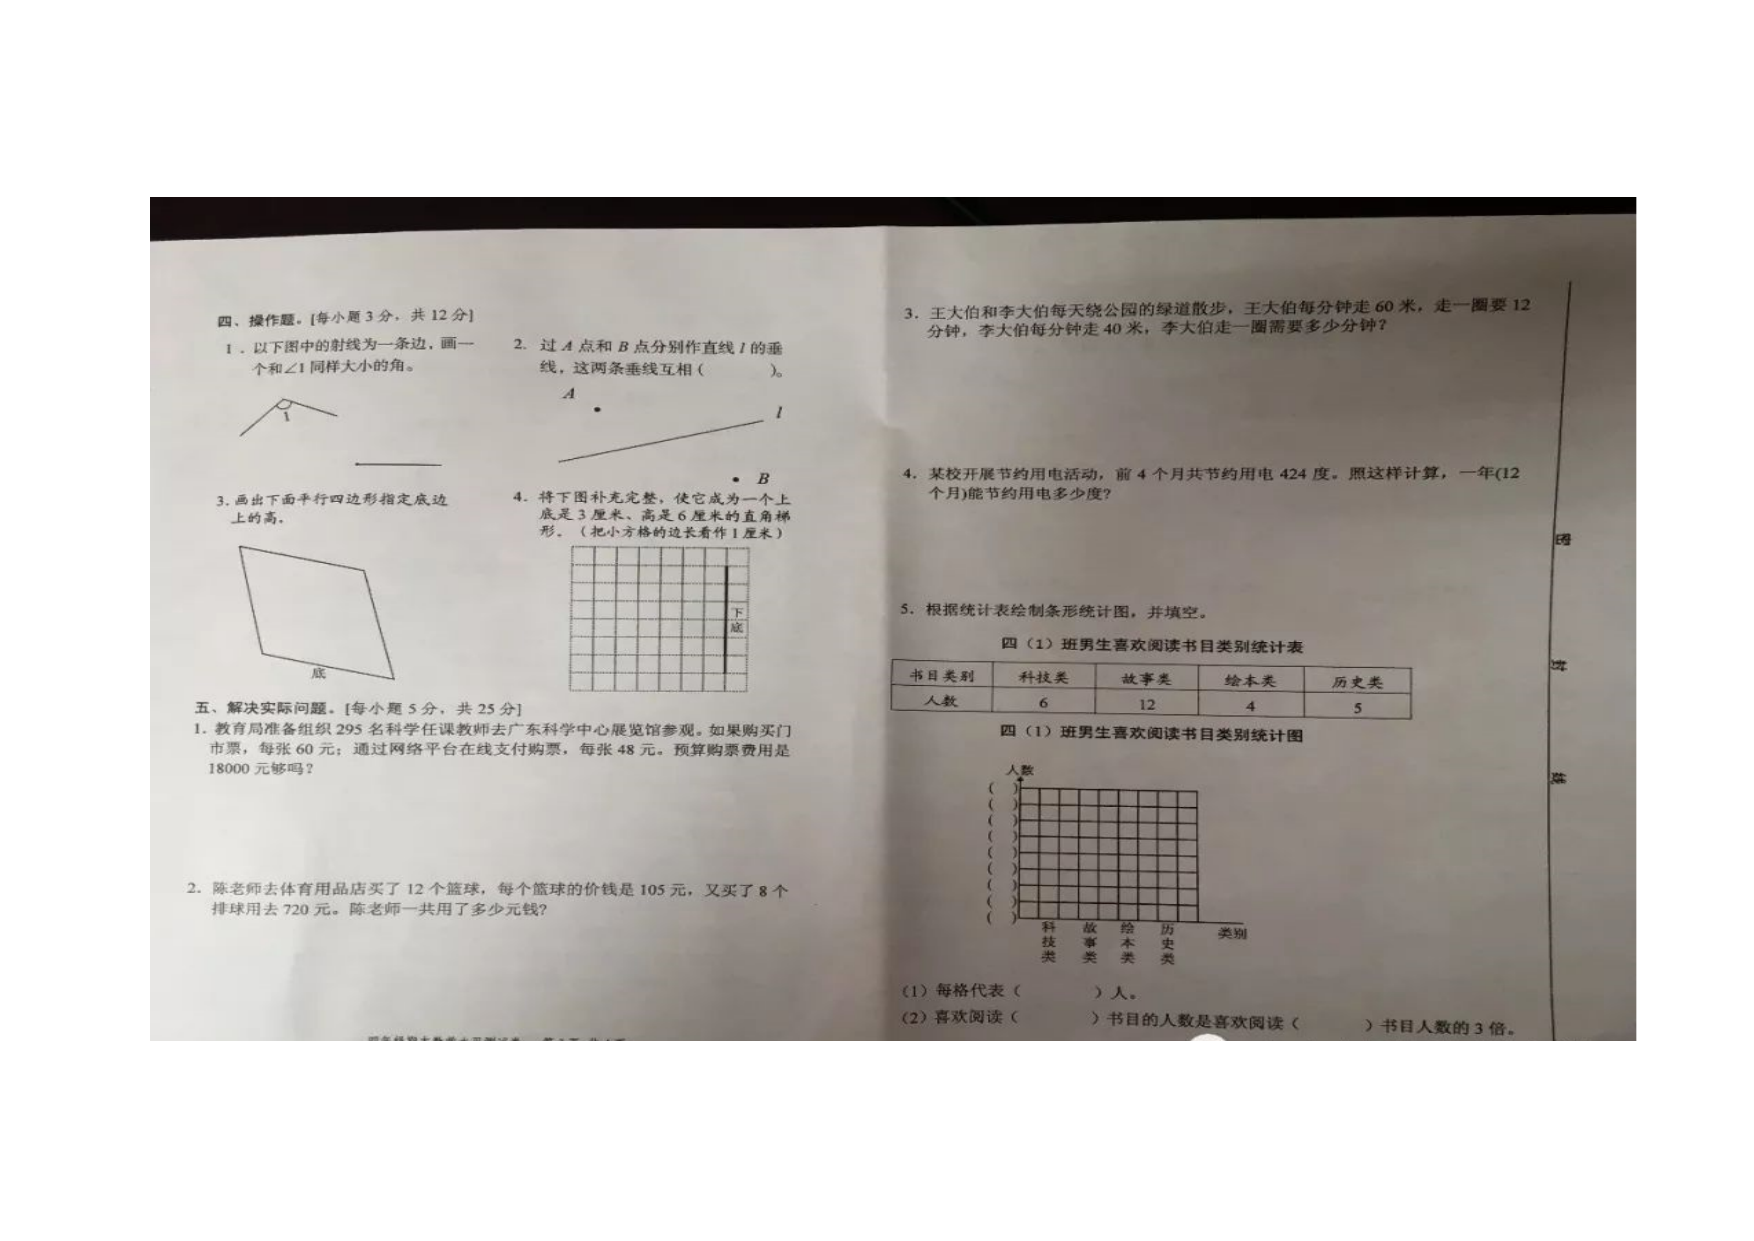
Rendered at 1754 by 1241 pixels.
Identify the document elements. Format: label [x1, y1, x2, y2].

picture [150, 197, 1637, 1041]
